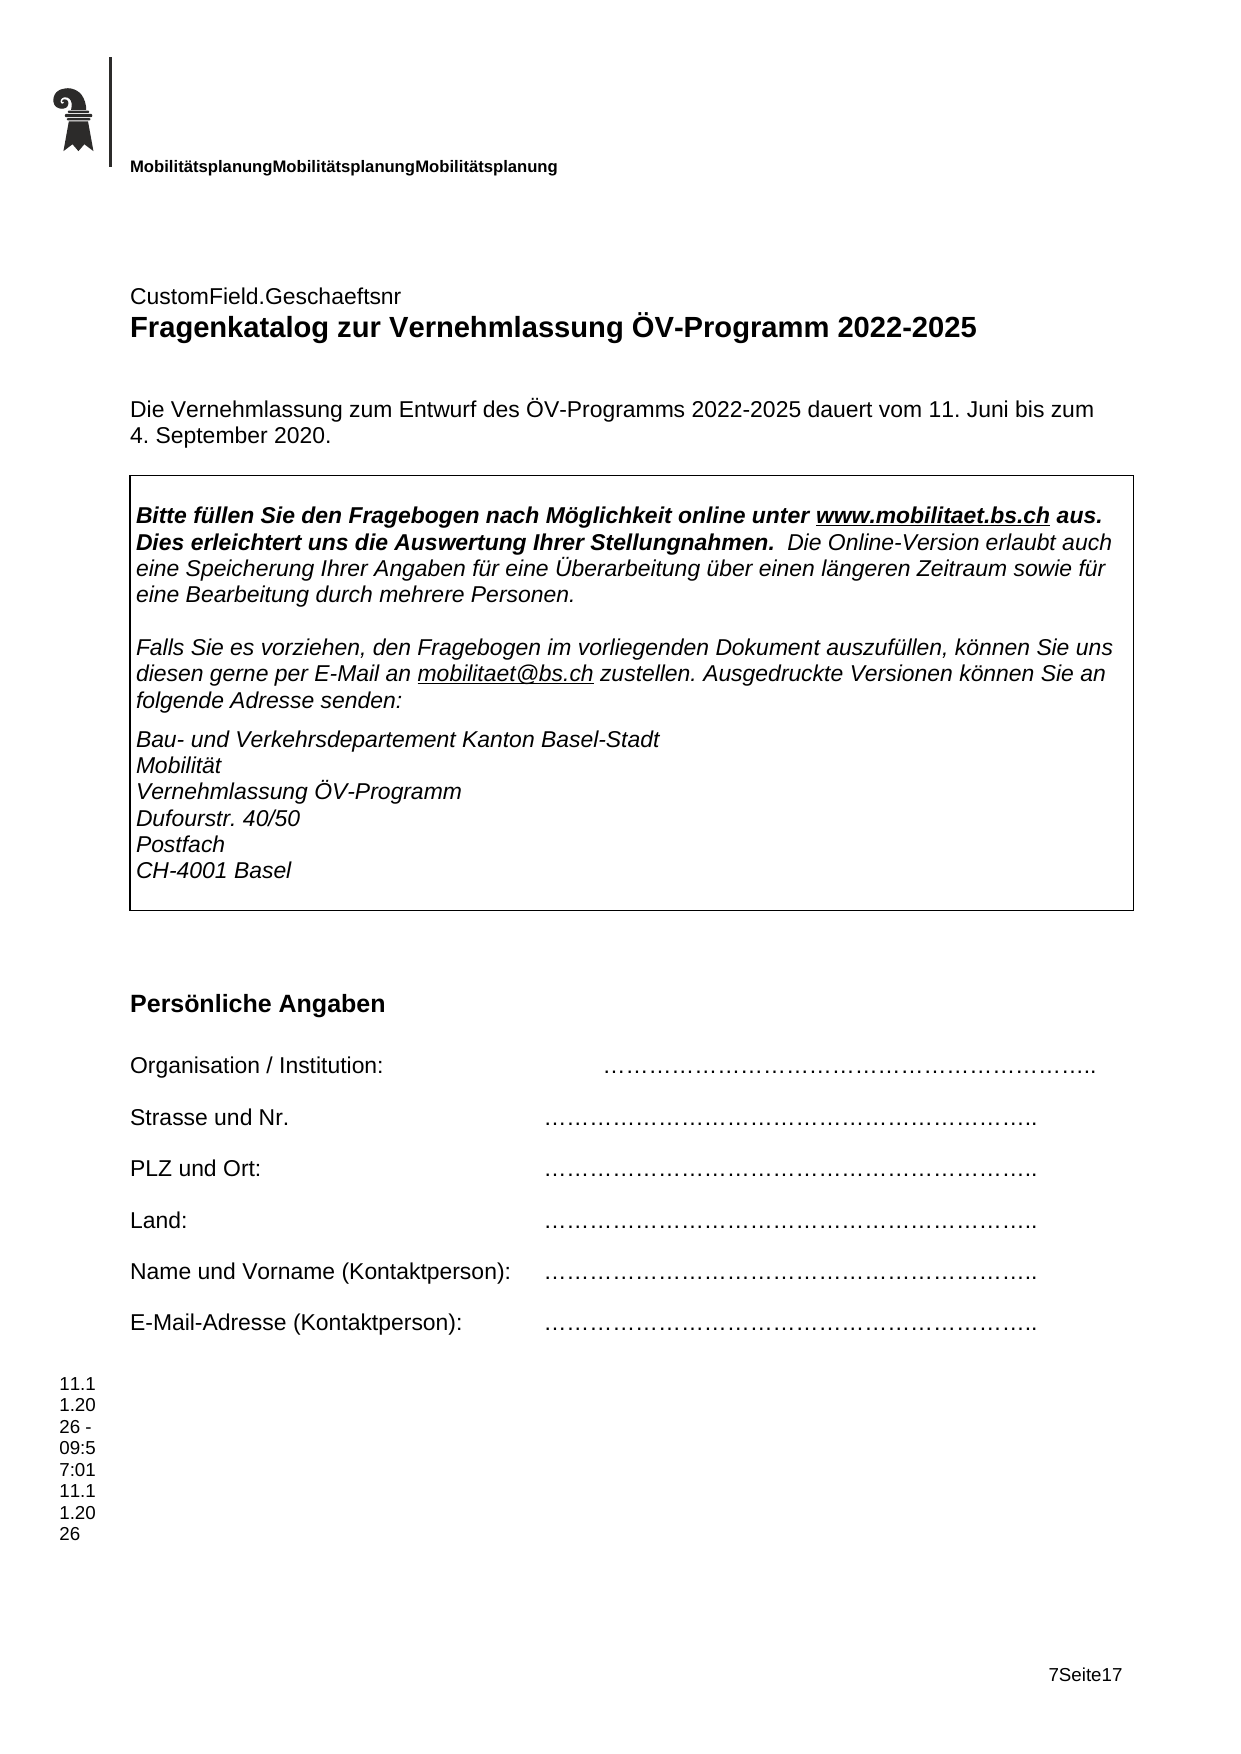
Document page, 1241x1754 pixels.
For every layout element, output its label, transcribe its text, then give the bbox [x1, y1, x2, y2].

text E-Mail-Adresse (Kontaktperson): [130, 1309, 1122, 1336]
text Fragenkatalog zur Vernehmlassung ÖV-Programm 2022-2025 [130, 309, 1122, 343]
text Name und Vorname (Kontaktperson): [130, 1258, 1122, 1284]
text Organisation / Institution: [130, 1052, 1122, 1079]
subtitle Persönliche Angaben [130, 989, 1122, 1018]
text Strasse und Nr. [130, 1104, 1122, 1130]
text Land: [130, 1207, 1122, 1233]
text Die Vernehmlassung zum Entwurf des ÖV-Programms 2022-2025 dauert vom 11. Juni bis zum 4. September 2020. [130, 396, 1122, 448]
table_header Bitte füllen Sie den Fragebogen nach Möglichkeit online unter www.mobilitaet.bs.ch aus. Dies erleichtert uns die Auswertung Ihrer Stellungnahmen. Die Online-Version erlaubt auch eine Speicherung Ihrer Angaben für eine Überarbeitung über einen längeren Zeitraum sowie für eine Bearbeitung durch mehrere Personen. Falls Sie es vorziehen, den Fragebogen im vorliegenden Dokument auszufüllen, können Sie uns diesen gerne per E-Mail an mobilitaet@bs.ch zustellen. Ausgedruckte Versionen können Sie an folgende Adresse senden: Bau- und Verkehrsdepartement Kanton Basel-Stadt Mobilität Vernehmlassung ÖV-Programm Dufourstr. 40/50 Postfach CH-4001 Basel [131, 476, 1133, 910]
text PLZ und Ort: [130, 1155, 1122, 1182]
